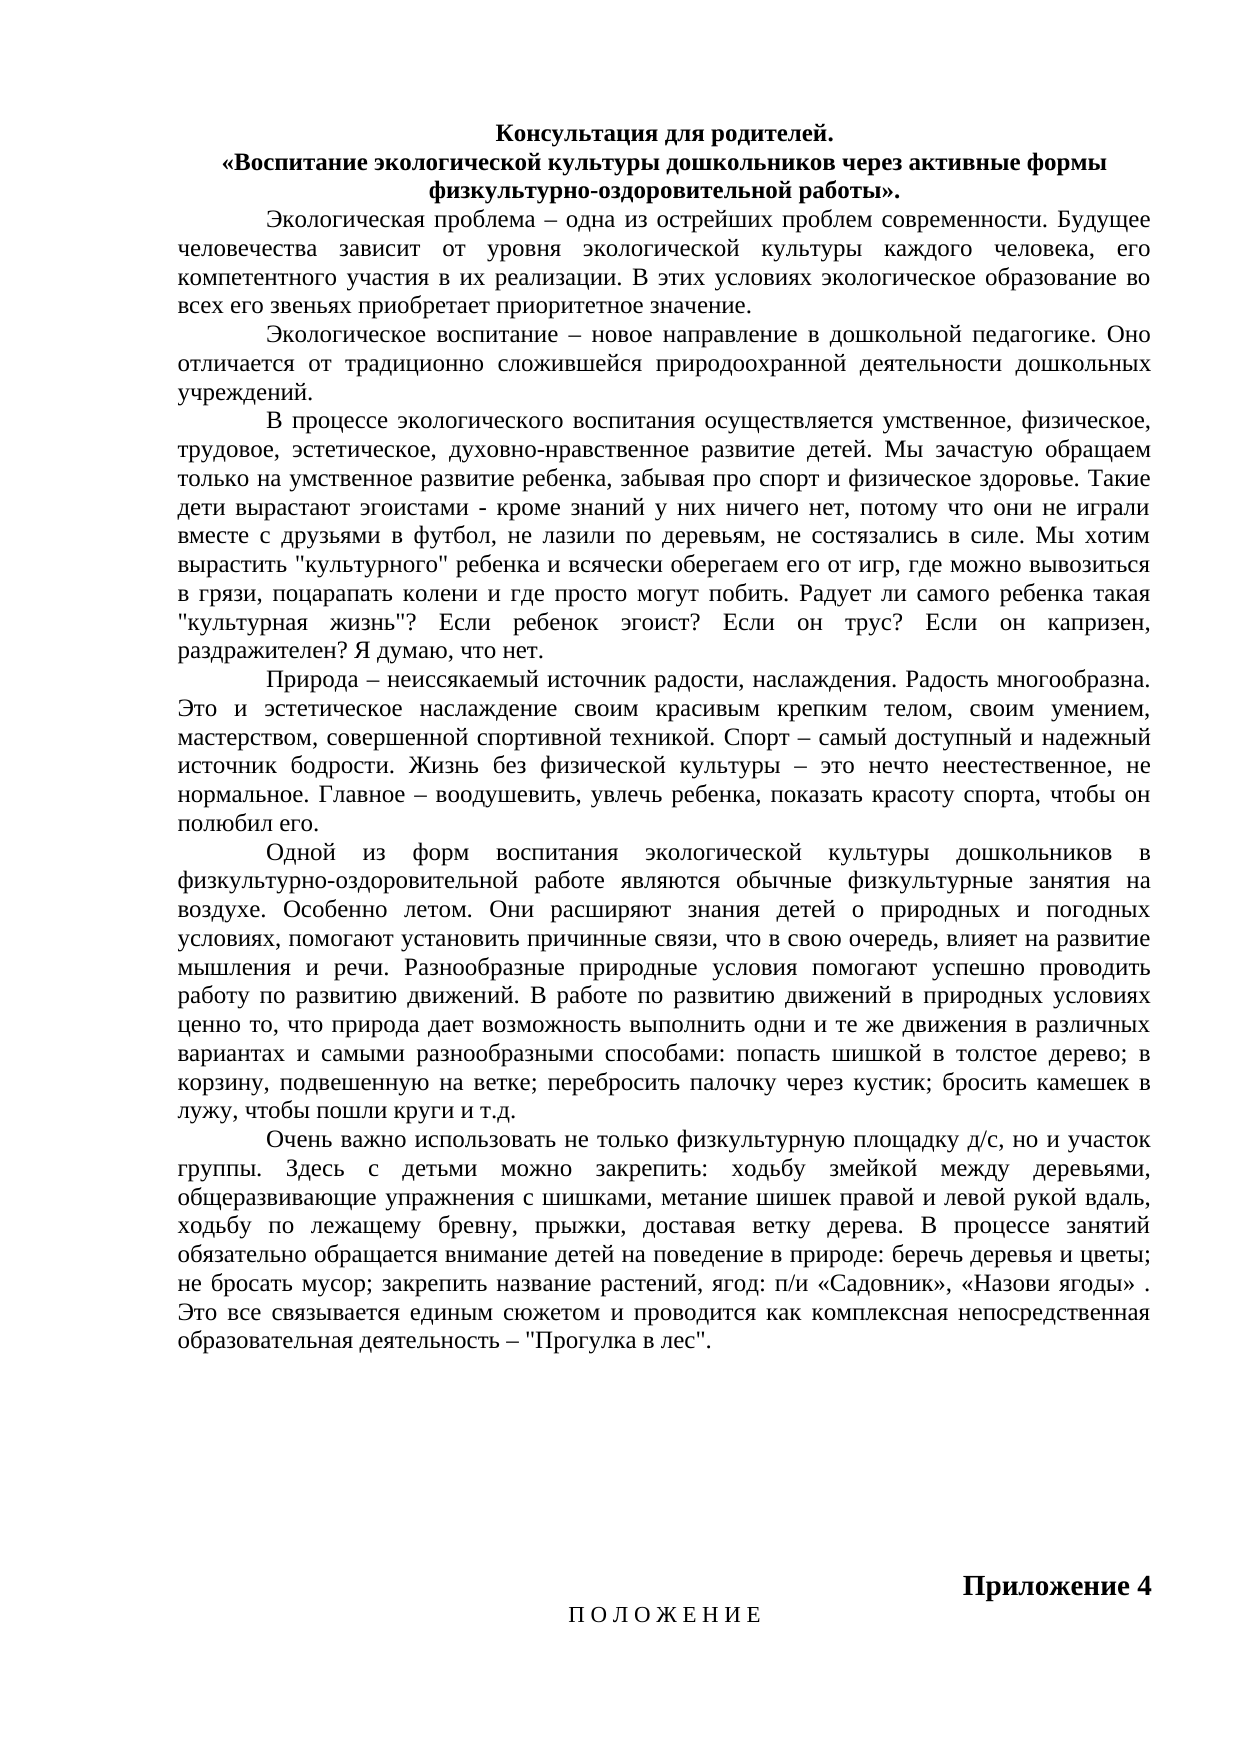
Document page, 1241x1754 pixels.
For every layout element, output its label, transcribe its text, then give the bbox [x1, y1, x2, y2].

text Природа – неиссякаемый источник радости, наслаждения. Радость многообразна. Это и эстетическое наслаждение своим красивым крепким телом, своим умением, мастерством, совершенной спортивной техникой. Спорт – самый доступный и надежный источник бодрости. Жизнь без физической культуры – это нечто неестественное, не нормальное. Главное – воодушевить, увлечь ребенка, показать красоту спорта, чтобы он полюбил его. [177, 664, 1152, 837]
text Экологическое воспитание – новое направление в дошкольной педагогике. Оно отличается от традиционно сложившейся природоохранной деятельности дошкольных учреждений. [177, 319, 1152, 406]
text П О Л О Ж Е Н И Е [177, 1601, 1152, 1628]
text «Воспитание экологической культуры дошкольников через активные формы физкультурно-оздоровительной работы». [177, 147, 1152, 204]
text Консультация для родителей. [177, 118, 1152, 147]
text Одной из форм воспитания экологической культуры дошкольников в физкультурно-оздоровительной работе являются обычные физкультурные занятия на воздухе. Особенно летом. Они расширяют знания детей о природных и погодных условиях, помогают установить причинные связи, что в свою очередь, влияет на развитие мышления и речи. Разнообразные природные условия помогают успешно проводить работу по развитию движений. В работе по развитию движений в природных условиях ценно то, что природа дает возможность выполнить одни и те же движения в различных вариантах и самыми разнообразными способами: попасть шишкой в толстое дерево; в корзину, подвешенную на ветке; перебросить палочку через кустик; бросить камешек в лужу, чтобы пошли круги и т.д. [177, 837, 1152, 1124]
text Приложение 4 [177, 1568, 1152, 1601]
text Очень важно использовать не только физкультурную площадку д/с, но и участок группы. Здесь с детьми можно закрепить: ходьбу змейкой между деревьями, общеразвивающие упражнения с шишками, метание шишек правой и левой рукой вдаль, ходьбу по лежащему бревну, прыжки, доставая ветку дерева. В процессе занятий обязательно обращается внимание детей на поведение в природе: беречь деревья и цветы; не бросать мусор; закрепить название растений, ягод: п/и «Садовник», «Назови ягоды» . Это все связывается единым сюжетом и проводится как комплексная непосредственная образовательная деятельность – "Прогулка в лес". [177, 1124, 1152, 1354]
text Экологическая проблема – одна из острейших проблем современности. Будущее человечества зависит от уровня экологической культуры каждого человека, его компетентного участия в их реализации. В этих условиях экологическое образование во всех его звеньях приобретает приоритетное значение. [177, 204, 1152, 319]
text В процессе экологического воспитания осуществляется умственное, физическое, трудовое, эстетическое, духовно-нравственное развитие детей. Мы зачастую обращаем только на умственное развитие ребенка, забывая про спорт и физическое здоровье. Такие дети вырастают эгоистами - кроме знаний у них ничего нет, потому что они не играли вместе с друзьями в футбол, не лазили по деревьям, не состязались в силе. Мы хотим вырастить "культурного" ребенка и всячески оберегаем его от игр, где можно вывозиться в грязи, поцарапать колени и где просто могут побить. Радует ли самого ребенка такая "культурная жизнь"? Если ребенок эгоист? Если он трус? Если он капризен, раздражителен? Я думаю, что нет. [177, 406, 1152, 664]
